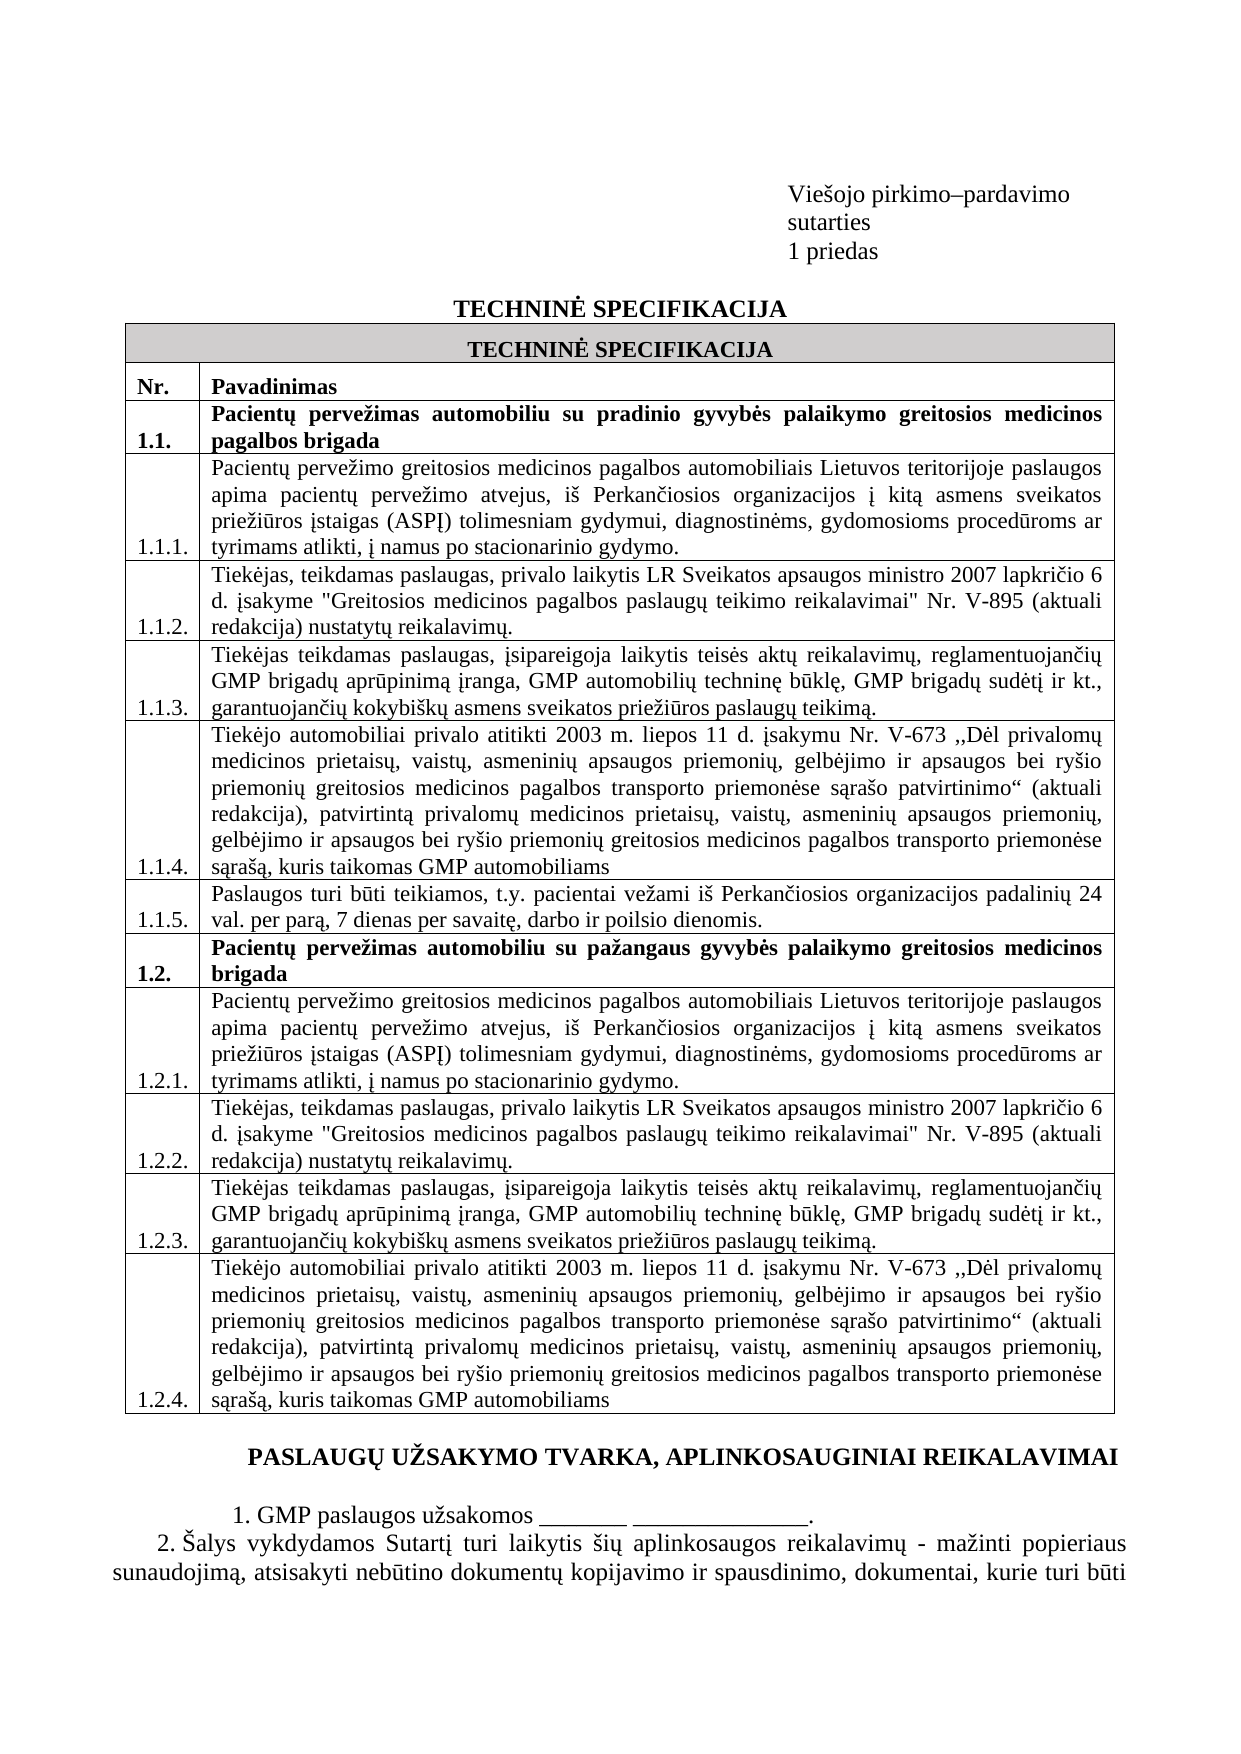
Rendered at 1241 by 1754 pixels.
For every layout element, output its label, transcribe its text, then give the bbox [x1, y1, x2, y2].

table_cell 1.1.2. [126, 561, 199, 640]
table_cell 1.1. [126, 401, 199, 453]
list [112, 1528, 1128, 1586]
list GMP paslaugos užsakomos _______ ______________. [187, 1500, 1128, 1528]
table_cell 1.1.3. [126, 641, 199, 720]
table_cell Tiekėjas, teikdamas paslaugas, privalo laikytis LR Sveikatos apsaugos ministro 2007 lapkričio 6 d. įsakyme "Greitosios medicinos pagalbos paslaugų teikimo reikalavimai" Nr. V-895 (aktuali redakcija) nustatytų reikalavimų. [200, 1094, 1114, 1173]
table_cell 1.2.3. [126, 1174, 199, 1253]
table_cell Pacientų pervežimas automobiliu su pradinio gyvybės palaikymo greitosios medicinos pagalbos brigada [200, 401, 1114, 453]
text 1 priedas [787, 236, 1128, 265]
text TECHNINĖ SPECIFIKACIJA [112, 294, 1128, 322]
table_cell 1.1.5. [126, 880, 199, 933]
table_header TECHNINĖ SPECIFIKACIJA [126, 324, 1114, 362]
table_cell 1.2.1. [126, 988, 199, 1093]
table_cell Pacientų pervežimo greitosios medicinos pagalbos automobiliais Lietuvos teritorijoje paslaugos apima pacientų pervežimo atvejus, iš Perkančiosios organizacijos į kitą asmens sveikatos priežiūros įstaigas (ASPĮ) tolimesniam gydymui, diagnostinėms, gydomosioms procedūroms ar tyrimams atlikti, į namus po stacionarinio gydymo. [200, 454, 1114, 560]
text PASLAUGŲ UŽSAKYMO TVARKA, APLINKOSAUGINIAI REIKALAVIMAI [112, 1442, 1128, 1471]
table_cell 1.1.4. [126, 721, 199, 879]
table_cell 1.2.4. [126, 1254, 199, 1412]
text Viešojo pirkimo–pardavimo sutarties [787, 179, 1128, 236]
table_cell Tiekėjo automobiliai privalo atitikti 2003 m. liepos 11 d. įsakymu Nr. V-673 ,,Dėl privalomų medicinos prietaisų, vaistų, asmeninių apsaugos priemonių, gelbėjimo ir apsaugos bei ryšio priemonių greitosios medicinos pagalbos transporto priemonėse sąrašo patvirtinimo“ (aktuali redakcija), patvirtintą privalomų medicinos prietaisų, vaistų, asmeninių apsaugos priemonių, gelbėjimo ir apsaugos bei ryšio priemonių greitosios medicinos pagalbos transporto priemonėse sąrašą, kuris taikomas GMP automobiliams [200, 1254, 1114, 1412]
table_cell Nr. [126, 363, 199, 399]
table_cell Tiekėjas, teikdamas paslaugas, privalo laikytis LR Sveikatos apsaugos ministro 2007 lapkričio 6 d. įsakyme "Greitosios medicinos pagalbos paslaugų teikimo reikalavimai" Nr. V-895 (aktuali redakcija) nustatytų reikalavimų. [200, 561, 1114, 640]
table_cell Paslaugos turi būti teikiamos, t.y. pacientai vežami iš Perkančiosios organizacijos padalinių 24 val. per parą, 7 dienas per savaitę, darbo ir poilsio dienomis. [200, 880, 1114, 933]
table_cell Tiekėjas teikdamas paslaugas, įsipareigoja laikytis teisės aktų reikalavimų, reglamentuojančių GMP brigadų aprūpinimą įranga, GMP automobilių techninę būklę, GMP brigadų sudėtį ir kt., garantuojančių kokybiškų asmens sveikatos priežiūros paslaugų teikimą. [200, 1174, 1114, 1253]
table_cell 1.2.2. [126, 1094, 199, 1173]
table_cell Tiekėjas teikdamas paslaugas, įsipareigoja laikytis teisės aktų reikalavimų, reglamentuojančių GMP brigadų aprūpinimą įranga, GMP automobilių techninę būklę, GMP brigadų sudėtį ir kt., garantuojančių kokybiškų asmens sveikatos priežiūros paslaugų teikimą. [200, 641, 1114, 720]
table_cell Pavadinimas [200, 363, 1114, 399]
table_cell Pacientų pervežimo greitosios medicinos pagalbos automobiliais Lietuvos teritorijoje paslaugos apima pacientų pervežimo atvejus, iš Perkančiosios organizacijos į kitą asmens sveikatos priežiūros įstaigas (ASPĮ) tolimesniam gydymui, diagnostinėms, gydomosioms procedūroms ar tyrimams atlikti, į namus po stacionarinio gydymo. [200, 988, 1114, 1093]
table_cell 1.2. [126, 934, 199, 987]
table_cell Tiekėjo automobiliai privalo atitikti 2003 m. liepos 11 d. įsakymu Nr. V-673 ,,Dėl privalomų medicinos prietaisų, vaistų, asmeninių apsaugos priemonių, gelbėjimo ir apsaugos bei ryšio priemonių greitosios medicinos pagalbos transporto priemonėse sąrašo patvirtinimo“ (aktuali redakcija), patvirtintą privalomų medicinos prietaisų, vaistų, asmeninių apsaugos priemonių, gelbėjimo ir apsaugos bei ryšio priemonių greitosios medicinos pagalbos transporto priemonėse sąrašą, kuris taikomas GMP automobiliams [200, 721, 1114, 879]
table_cell 1.1.1. [126, 454, 199, 560]
table_cell Pacientų pervežimas automobiliu su pažangaus gyvybės palaikymo greitosios medicinos brigada [200, 934, 1114, 987]
